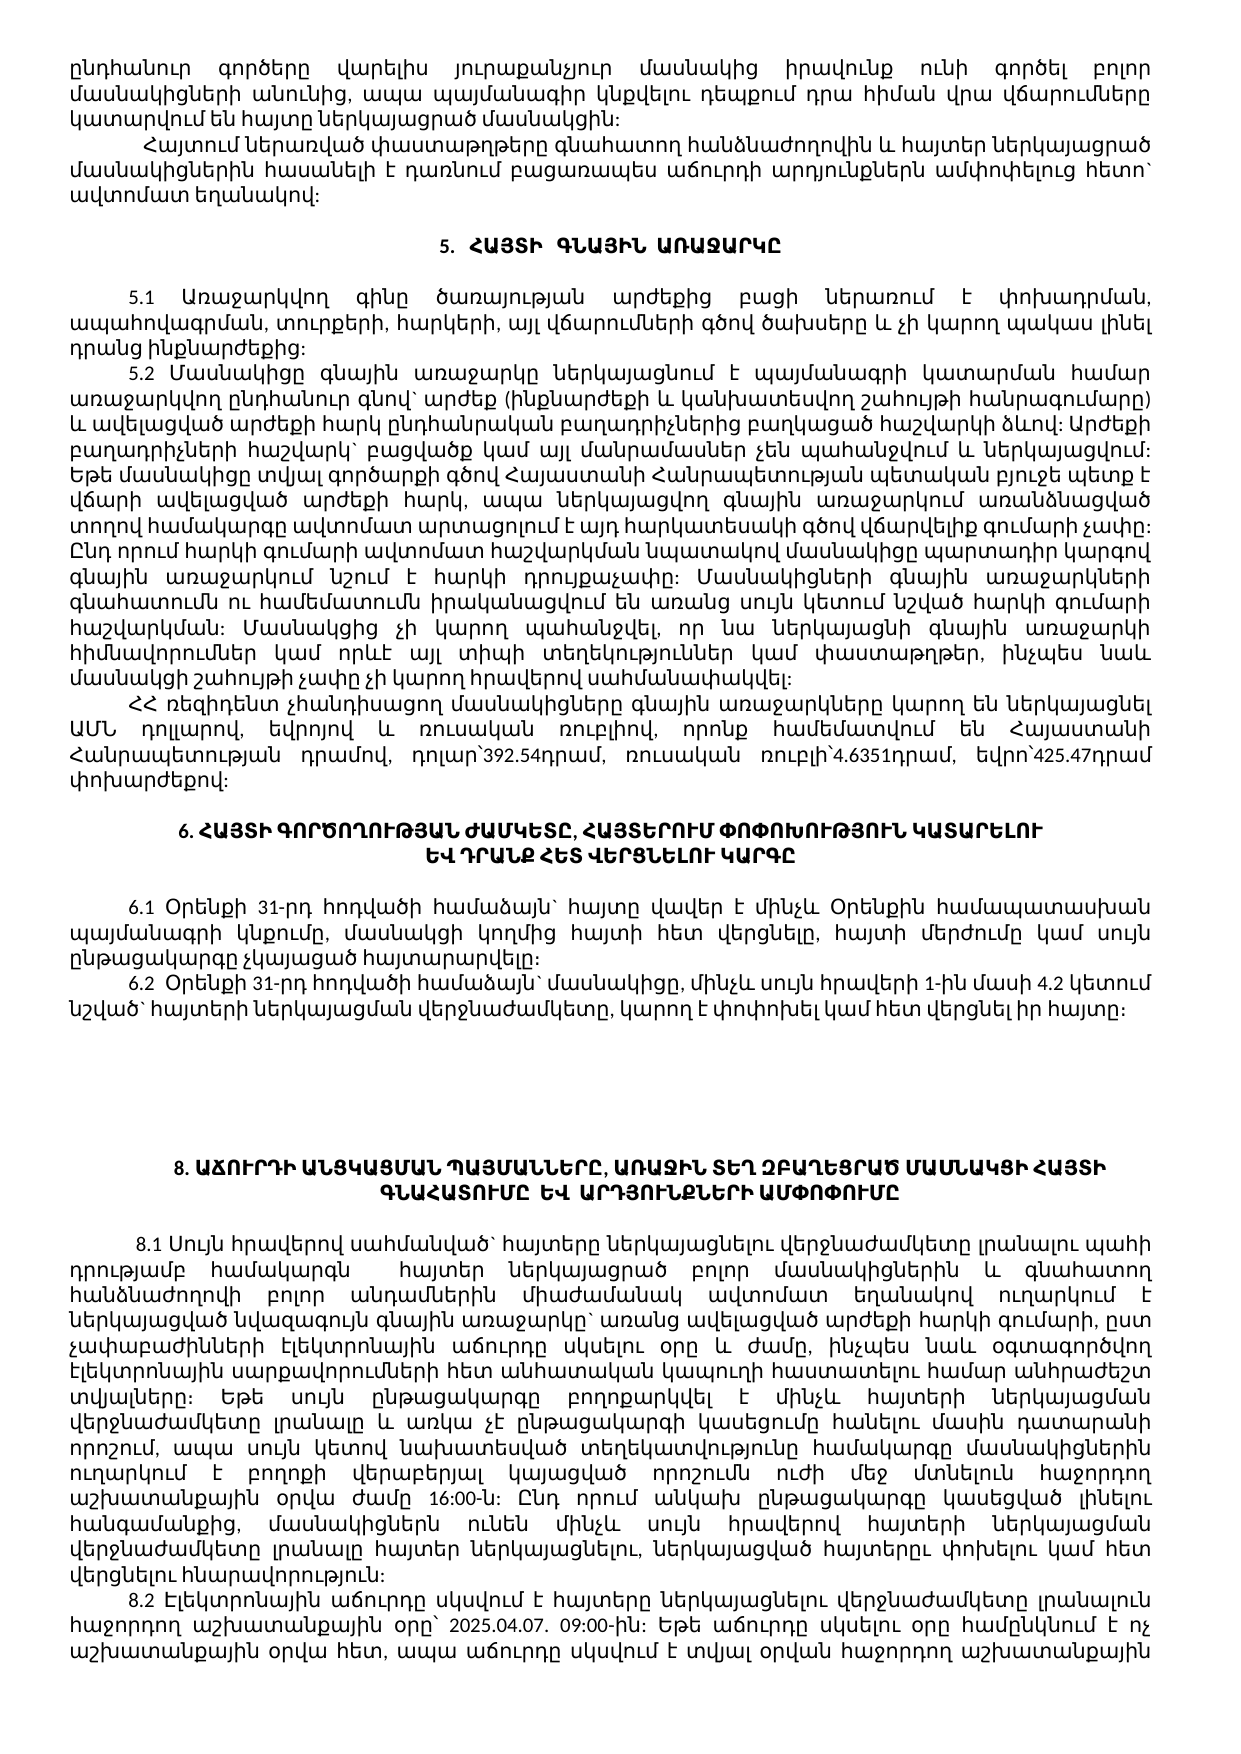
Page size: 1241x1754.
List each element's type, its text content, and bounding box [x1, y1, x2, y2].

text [69, 1587, 1152, 1663]
text 5. ՀԱՅՏԻ ԳՆԱՅԻՆ ԱՌԱՋԱՐԿԸ [69, 233, 1152, 259]
text 5.1 Առաջարկվող գինը ծառայության արժեքից բացի ներառում է փոխադրման, ապահովագրման, տուրքերի, հարկերի, այլ վճարումների գծով ծախսերը և չի կարող պակաս լինել դրանց ինքնարժեքից: [69, 284, 1152, 361]
text 6. ՀԱՅՏԻ ԳՈՐԾՈՂՈՒԹՅԱՆ ԺԱՄԿԵՏԸ, ՀԱՅՏԵՐՈՒՄ ՓՈՓՈԽՈՒԹՅՈՒՆ ԿԱՏԱՐԵԼՈՒ [69, 818, 1152, 843]
text 6.2 Օրենքի 31-րդ հոդվածի համաձայն` մասնակիցը, մինչև սույն հրավերի 1-ին մասի 4.2 կետում նշված` հայտերի ներկայացման վերջնաժամկետը, կարող է փոփոխել կամ հետ վերցնել իր հայտը։ [69, 971, 1152, 1021]
text ՀՀ ռեզիդենտ չհանդիսացող մասնակիցները գնային առաջարկները կարող են ներկայացնել ԱՄՆ դոլլարով, եվրոյով և ռուսական ռուբլիով, որոնք համեմատվում են Հայաստանի Հանրապետության դրամով, դոլար՝392.54դրամ, ռուսական ռուբլի՝4.6351դրամ, եվրո՝425.47դրամ փոխարժեքով: [69, 691, 1152, 793]
text ԵՎ ԴՐԱՆՔ ՀԵՏ ՎԵՐՑՆԵԼՈՒ ԿԱՐԳԸ [69, 843, 1152, 869]
text 6.1 Օրենքի 31-րդ հոդվածի համաձայն` հայտը վավեր է մինչև Օրենքին համապատասխան պայմանագրի կնքումը, մասնակցի կողմից հայտի հետ վերցնելը, հայտի մերժումը կամ սույն ընթացակարգը չկայացած հայտարարվելը։ [69, 894, 1152, 971]
text Հայտում ներառված փաստաթղթերը գնահատող հանձնաժողովին և հայտեր ներկայացրած մասնակիցներին հասանելի է դառնում բացառապես աճուրդի արդյունքներն ամփոփելուց հետո` ավտոմատ եղանակով: [69, 132, 1152, 208]
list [69, 56, 1152, 132]
text 8. ԱՃՈՒՐԴԻ ԱՆՑԿԱՑՄԱՆ ՊԱՅՄԱՆՆԵՐԸ, ԱՌԱՋԻՆ ՏԵՂ ԶԲԱՂԵՑՐԱԾ ՄԱՍՆԱԿՑԻ ՀԱՅՏԻ [69, 1155, 1152, 1181]
text 5.2 Մասնակիցը գնային առաջարկը ներկայացնում է պայմանագրի կատարման համար առաջարկվող ընդհանուր գնով` արժեք (ինքնարժեքի և կանխատեսվող շահույթի հանրագումարը) և ավելացված արժեքի հարկ ընդհանրական բաղադրիչներից բաղկացած հաշվարկի ձևով: Արժեքի բաղադրիչների հաշվարկ` բացվածք կամ այլ մանրամասներ չեն պահանջվում և ներկայացվում: Եթե մասնակիցը տվյալ գործարքի գծով Հայաստանի Հանրապետության պետական բյուջե պետք է վճարի ավելացված արժեքի հարկ, ապա ներկայացվող գնային առաջարկում առանձնացված տողով համակարգը ավտոմատ արտացոլում է այդ հարկատեսակի գծով վճարվելիք գումարի չափը: Ընդ որում հարկի գումարի ավտոմատ հաշվարկման նպատակով մասնակիցը պարտադիր կարգով գնային առաջարկում նշում է հարկի դրույքաչափը: Մասնակիցների գնային առաջարկների գնահատումն ու համեմատումն իրականացվում են առանց սույն կետում նշված հարկի գումարի հաշվարկման: Մասնակցից չի կարող պահանջվել, որ նա ներկայացնի գնային առաջարկի հիմնավորումներ կամ որևէ այլ տիպի տեղեկություններ կամ փաստաթղթեր, ինչպես նաև մասնակցի շահույթի չափը չի կարող հրավերով սահմանափակվել: [69, 361, 1152, 691]
text 8.1 Սույն հրավերով սահմանված` հայտերը ներկայացնելու վերջնաժամկետը լրանալու պահի դրությամբ համակարգն հայտեր ներկայացրած բոլոր մասնակիցներին և գնահատող հանձնաժողովի բոլոր անդամներին միաժամանակ ավտոմատ եղանակով ուղարկում է ներկայացված նվազագույն գնային առաջարկը` առանց ավելացված արժեքի հարկի գումարի, ըստ չափաբաժինների էլեկտրոնային աճուրդը սկսելու օրը և ժամը, ինչպես նաև օգտագործվող էլեկտրոնային սարքավորումների հետ անհատական կապուղի հաստատելու համար անհրաժեշտ տվյալները։ Եթե սույն ընթացակարգը բողոքարկվել է մինչև հայտերի ներկայացման վերջնաժամկետը լրանալը և առկա չէ ընթացակարգի կասեցումը հանելու մասին դատարանի որոշում, ապա սույն կետով նախատեսված տեղեկատվությունը համակարգը մասնակիցներին ուղարկում է բողոքի վերաբերյալ կայացված որոշումն ուժի մեջ մտնելուն հաջորդող աշխատանքային օրվա ժամը 16:00-ն: Ընդ որում անկախ ընթացակարգը կասեցված լինելու հանգամանքից, մասնակիցներն ունեն մինչև սույն հրավերով հայտերի ներկայացման վերջնաժամկետը լրանալը հայտեր ներկայացնելու, ներկայացված հայտերըւ փոխելու կամ հետ վերցնելու հնարավորություն: [69, 1231, 1152, 1587]
text ԳՆԱՀԱՏՈՒՄԸ ԵՎ ԱՐԴՅՈՒՆՔՆԵՐԻ ԱՄՓՈՓՈՒՄԸ [69, 1181, 1152, 1206]
